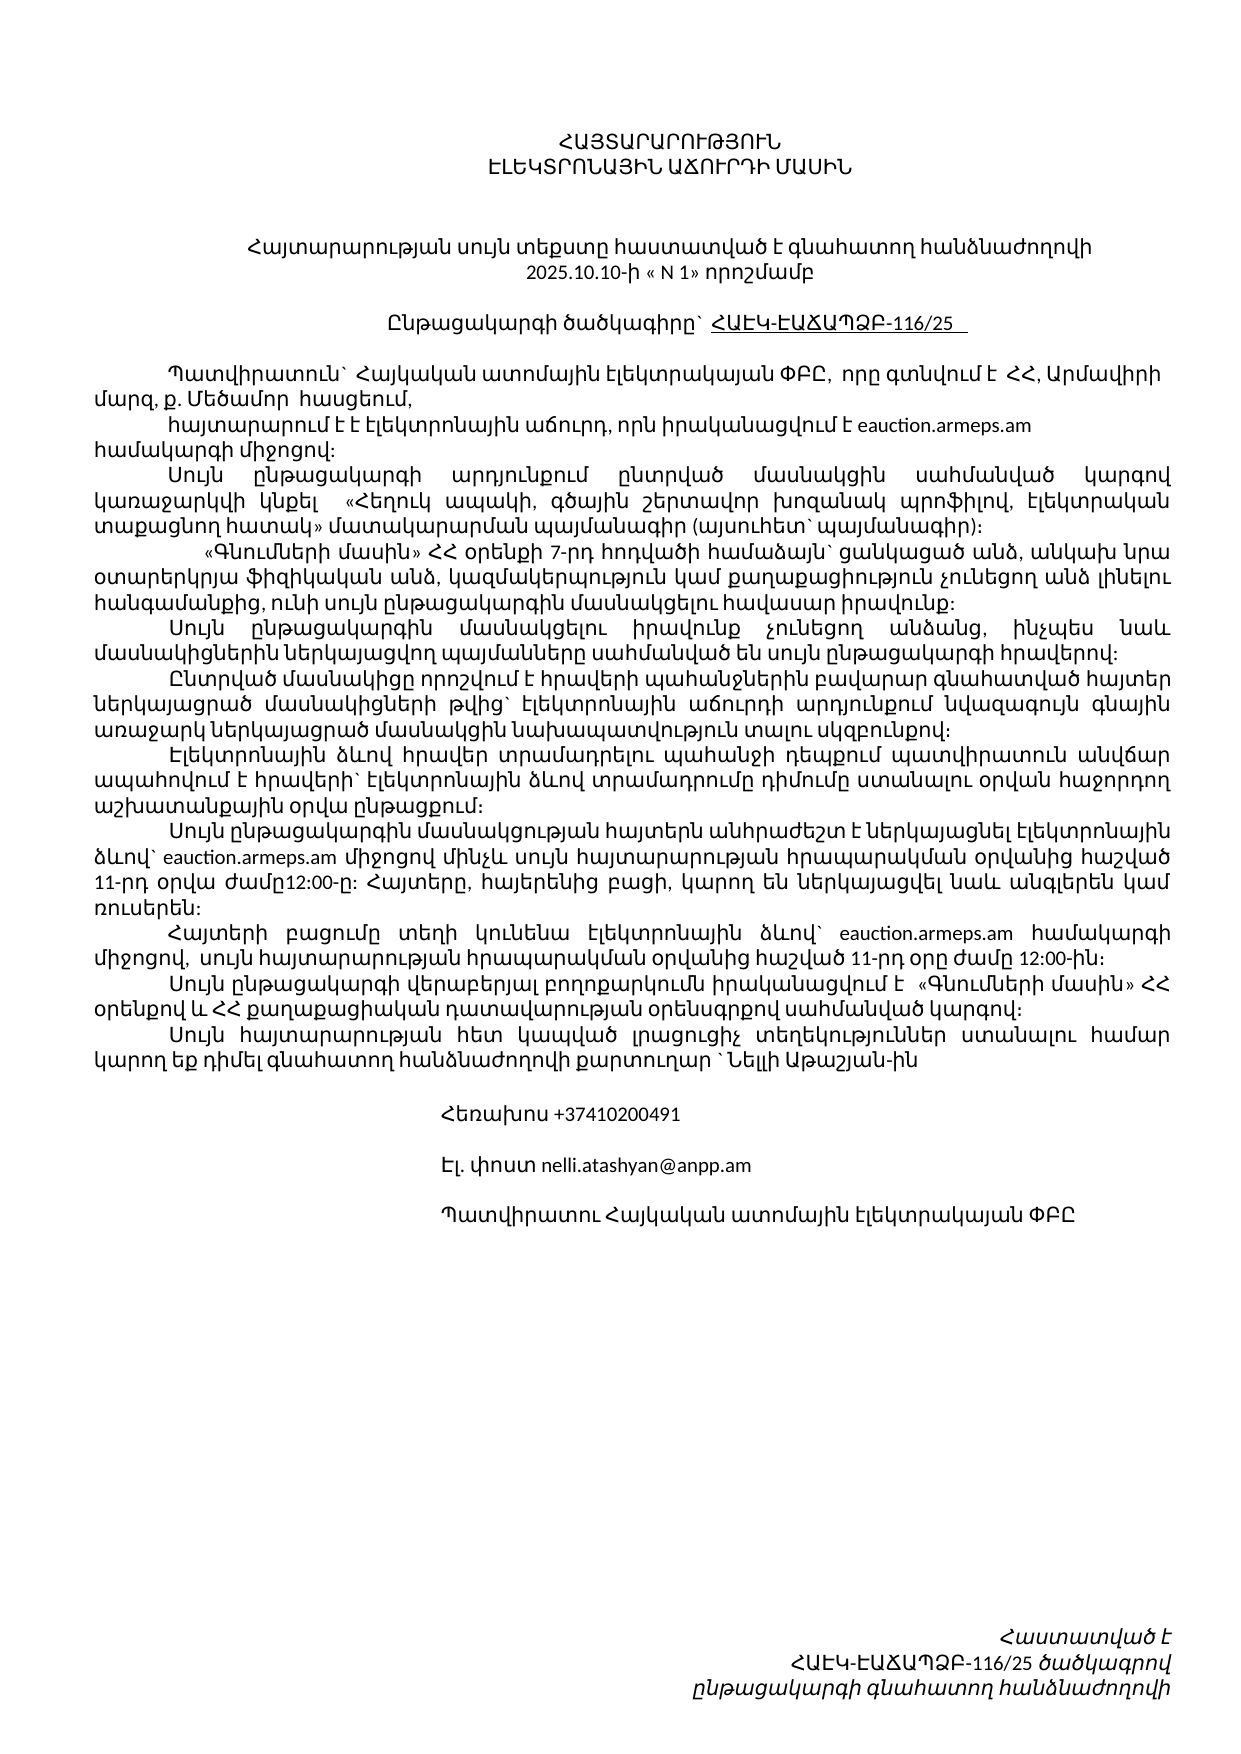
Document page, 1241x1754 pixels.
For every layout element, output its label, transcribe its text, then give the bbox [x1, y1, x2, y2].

text Էլ. փոստ nelli.atashyan@anpp.am [94, 1152, 1171, 1177]
text ՀԱԷԿ-ԷԱՃԱՊՁԲ-116/25 ծածկագրով [94, 1650, 1171, 1675]
text Սույն հայտարարության հետ կապված լրացուցիչ տեղեկություններ ստանալու համար կարող եք դիմել գնահատող հանձնաժողովի քարտուղար ` Նելլի Աթաշյան -ին [94, 1022, 1171, 1073]
text ԷԼԵԿՏՐՈՆԱՅԻՆ ԱՃՈՒՐԴԻ ՄԱՍԻՆ [94, 154, 1171, 180]
text ՀԱՅՏԱՐԱՐՈՒԹՅՈՒՆ [94, 129, 1171, 154]
text Սույն ընթացակարգի վերաբերյալ բողոքարկումն իրականացվում է «Գնումների մասին» ՀՀ օրենքով և ՀՀ քաղաքացիական դատավարության օրենսգրքով սահմանված կարգով։ [94, 971, 1171, 1022]
text Պատվիրատուն` Հայկական ատոմային էլեկտրակայան ՓԲԸ, որը գտնվում է ՀՀ, Արմավիրի մարզ, ք. Մեծամոր հասցեում, [94, 361, 1171, 412]
text Հեռախոս +37410200491 [94, 1101, 1171, 1126]
text Պատվիրատու Հայկական ատոմային էլեկտրակայան ՓԲԸ [94, 1203, 1171, 1228]
text Հաստատված է [94, 1624, 1171, 1650]
text Սույն ընթացակարգին մասնակցության հայտերն անհրաժեշտ է ներկայացնել էլեկտրոնային ձևով` eauction.armeps.am միջոցով մինչև սույն հայտարարության հրապարակման օրվանից հաշված 11-րդ օրվա ժամը12:00-ը: Հայտերը, հայերենից բացի, կարող են ներկայացվել նաև անգլերեն կամ ռուսերեն: [94, 818, 1171, 920]
text 2025.10.10 -ի « N 1» որոշմամբ [94, 259, 1171, 285]
text Հայտարարության սույն տեքստը հաստատված է գնահատող հանձնաժողովի [94, 234, 1171, 259]
text Էլեկտրոնային ձևով հրավեր տրամադրելու պահանջի դեպքում պատվիրատուն անվճար ապահովում է հրավերի` էլեկտրոնային ձևով տրամադրումը դիմումը ստանալու օրվան հաջորդող աշխատանքային օրվա ընթացքում։ [94, 742, 1171, 818]
text «Գնումների մասին» ՀՀ օրենքի 7-րդ հոդվածի համաձայն` ցանկացած անձ, անկախ նրա օտարերկրյա ֆիզիկական անձ, կազմակերպություն կամ քաղաքացիություն չունեցող անձ լինելու հանգամանքից, ունի սույն ընթացակարգին մասնակցելու հավասար իրավունք: [94, 539, 1171, 615]
text Ընտրված մասնակիցը որոշվում է հրավերի պահանջներին բավարար գնահատված հայտեր ներկայացրած մասնակիցների թվից` էլեկտրոնային աճուրդի արդյունքում նվազագույն գնային առաջարկ ներկայացրած մասնակցին նախապատվություն տալու սկզբունքով։ [94, 666, 1171, 742]
text Սույն ընթացակարգի արդյունքում ընտրված մասնակցին սահմանված կարգով կառաջարկվի կնքել «Հեղուկ ապակի, գծային շերտավոր խոզանակ պրոֆիլով, էլեկտրական տաքացնող հատակ» մատակարարման պայմանագիր (այսուհետ` պայմանագիր)։ [94, 463, 1171, 539]
text Սույն ընթացակարգին մասնակցելու իրավունք չունեցող անձանց, ինչպես նաև մասնակիցներին ներկայացվող պայմանները սահմանված են սույն ընթացակարգի հրավերով: [94, 615, 1171, 666]
text հայտարարում է է էլեկտրոնային աճուրդ, որն իրականացվում է eauction.armeps.am համակարգի միջոցով: [94, 412, 1171, 463]
text Ընթացակարգի ծածկագիրը` ՀԱԷԿ-ԷԱՃԱՊՁԲ-116/25 [94, 310, 1171, 336]
text ընթացակարգի գնահատող հանձնաժողովի [94, 1675, 1171, 1701]
text Հայտերի բացումը տեղի կունենա էլեկտրոնային ձևով` eauction.armeps.am համակարգի միջոցով, սույն հայտարարության հրապարակման օրվանից հաշված 11-րդ օրը ժամը 12:00-ին։ [94, 920, 1171, 971]
